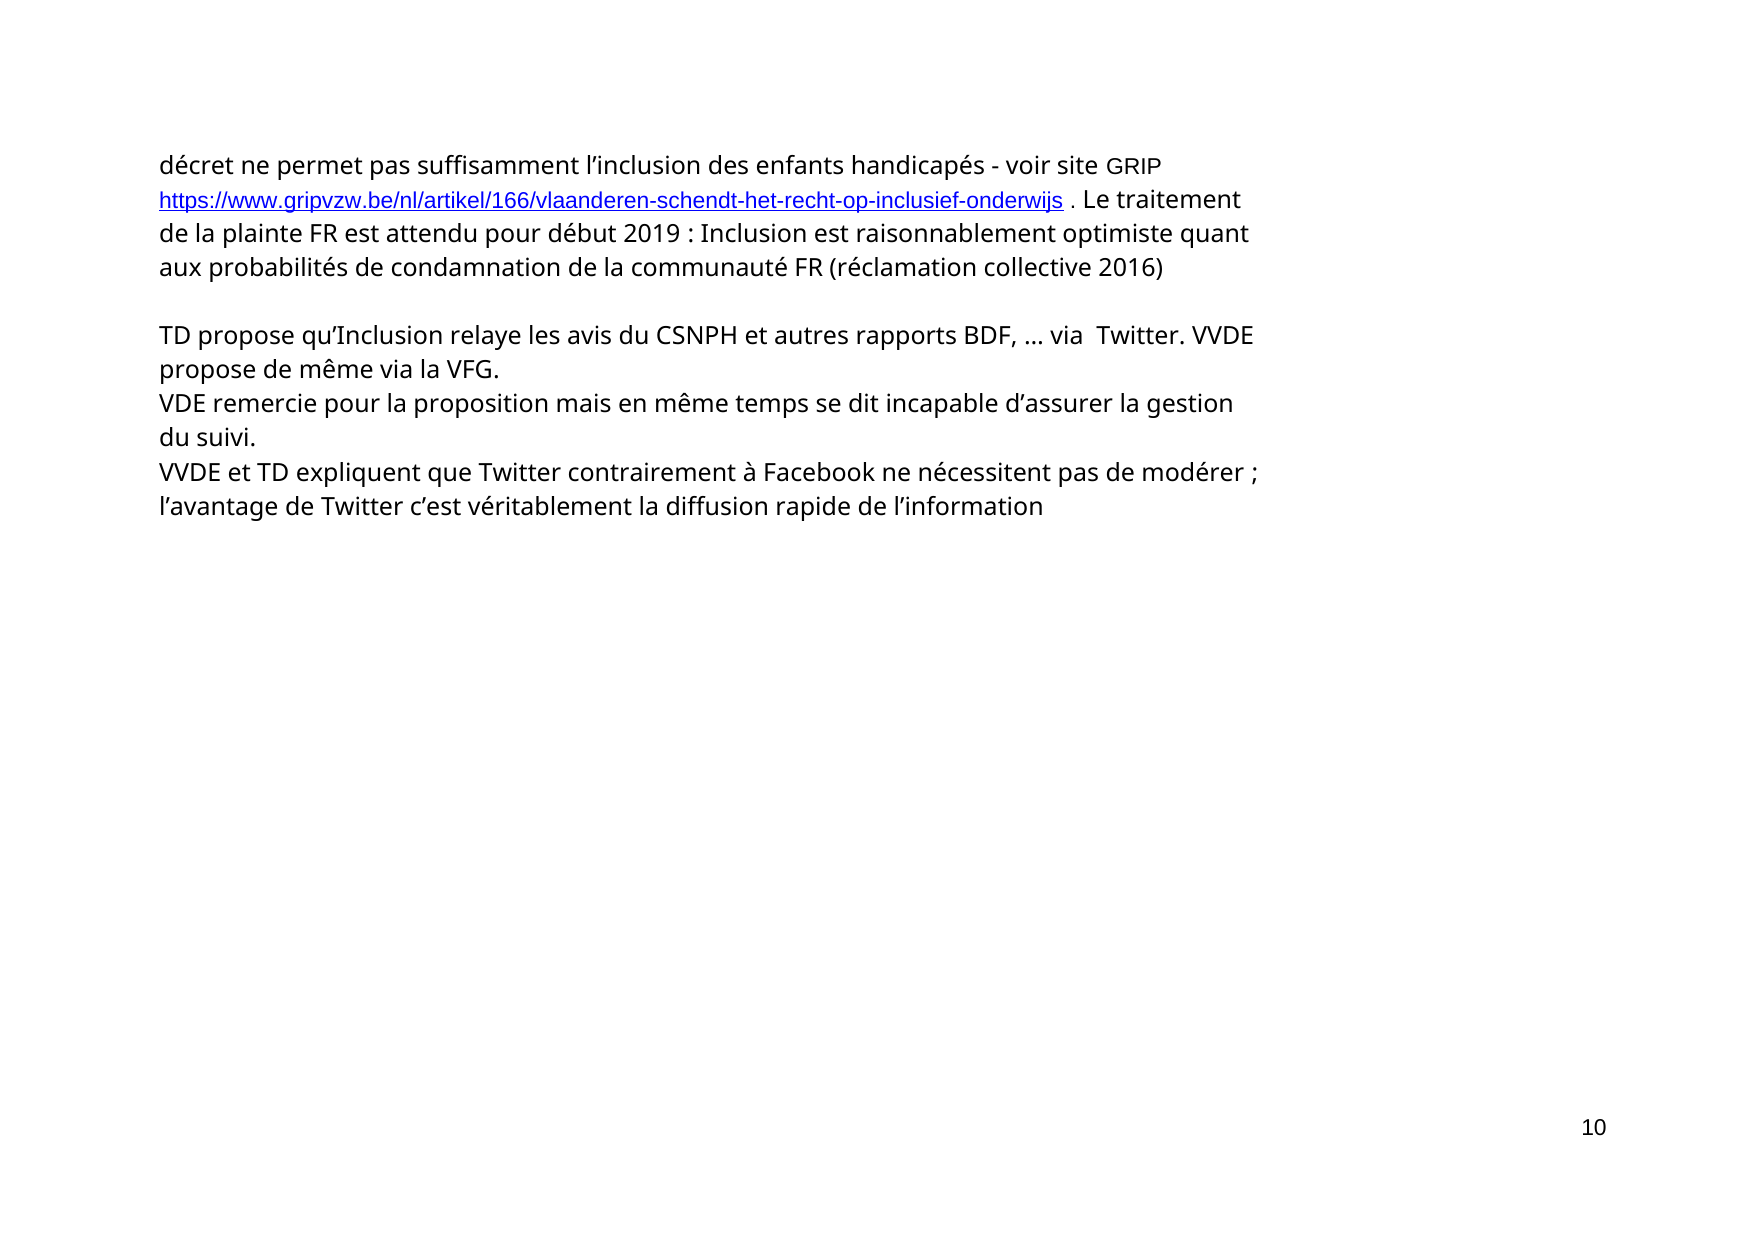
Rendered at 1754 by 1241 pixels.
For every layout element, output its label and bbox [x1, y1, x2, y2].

table_header [148, 148, 1282, 611]
